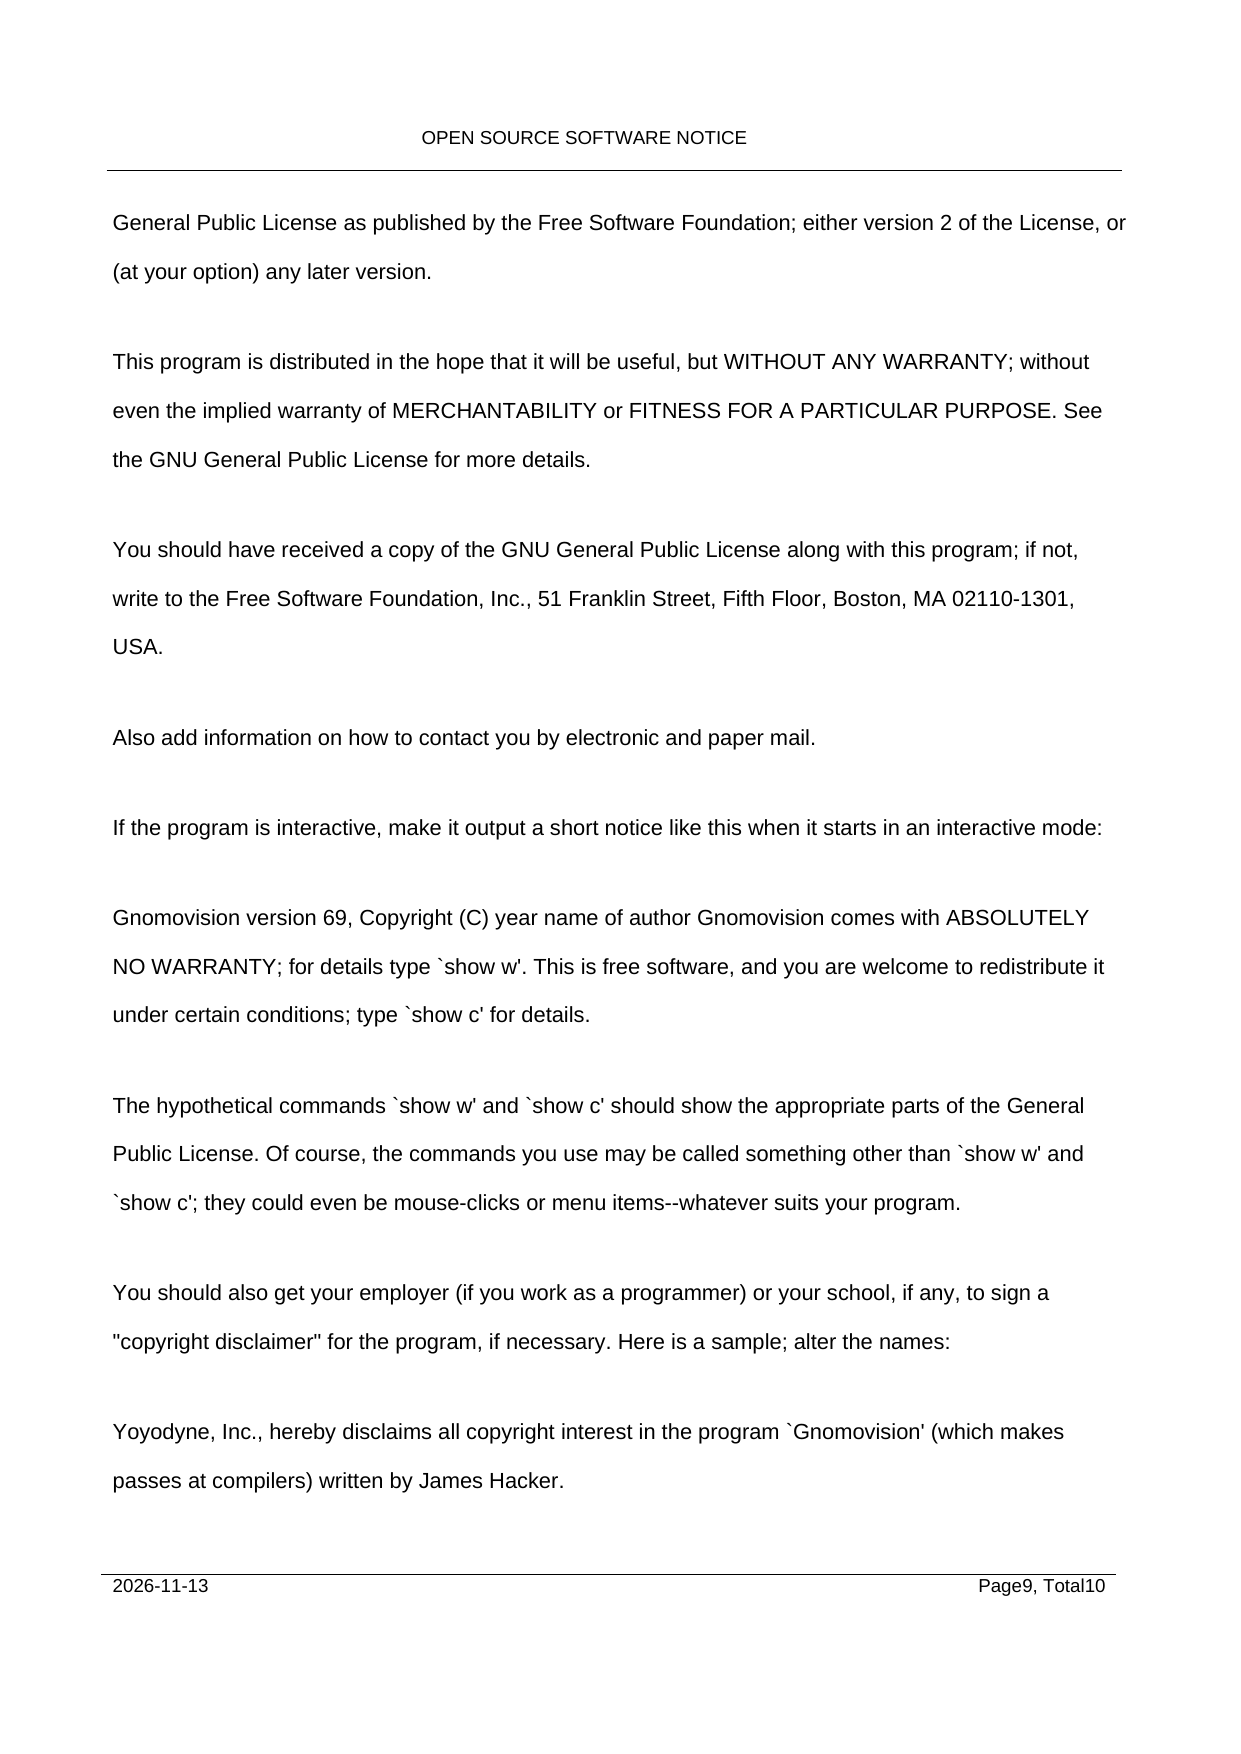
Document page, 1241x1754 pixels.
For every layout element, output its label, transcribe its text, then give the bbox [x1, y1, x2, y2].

text You should also get your employer (if you work as a programmer) or your school, if any, to sign a "copyright disclaimer" for the program, if necessary. Here is a sample; alter the names: [112, 1277, 1128, 1358]
text Yoyodyne, Inc., hereby disclaims all copyright interest in the program `Gnomovision' (which makes passes at compilers) written by James Hacker. [112, 1416, 1128, 1497]
text If the program is interactive, make it output a short notice like this when it starts in an interactive mode: [112, 811, 1128, 843]
text Also add information on how to contact you by electronic and paper mail. [112, 721, 1128, 753]
text The hypothetical commands `show w' and `show c' should show the appropriate parts of the General Public License. Of course, the commands you use may be called something other than `show w' and `show c'; they could even be mouse-clicks or menu items--whatever suits your program. [112, 1089, 1128, 1219]
text Gnomovision version 69, Copyright (C) year name of author Gnomovision comes with ABSOLUTELY NO WARRANTY; for details type `show w'. This is free software, and you are welcome to redistribute it under certain conditions; type `show c' for details. [112, 901, 1128, 1031]
text This program is distributed in the hope that it will be useful, but WITHOUT ANY WARRANTY; without even the implied warranty of MERCHANTABILITY or FITNESS FOR A PARTICULAR PURPOSE. See the GNU General Public License for more details. [112, 345, 1128, 475]
text You should have received a copy of the GNU General Public License along with this program; if not, write to the Free Software Foundation, Inc., 51 Franklin Street, Fifth Floor, Boston, MA 02110-1301, USA. [112, 533, 1128, 663]
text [112, 206, 1128, 288]
